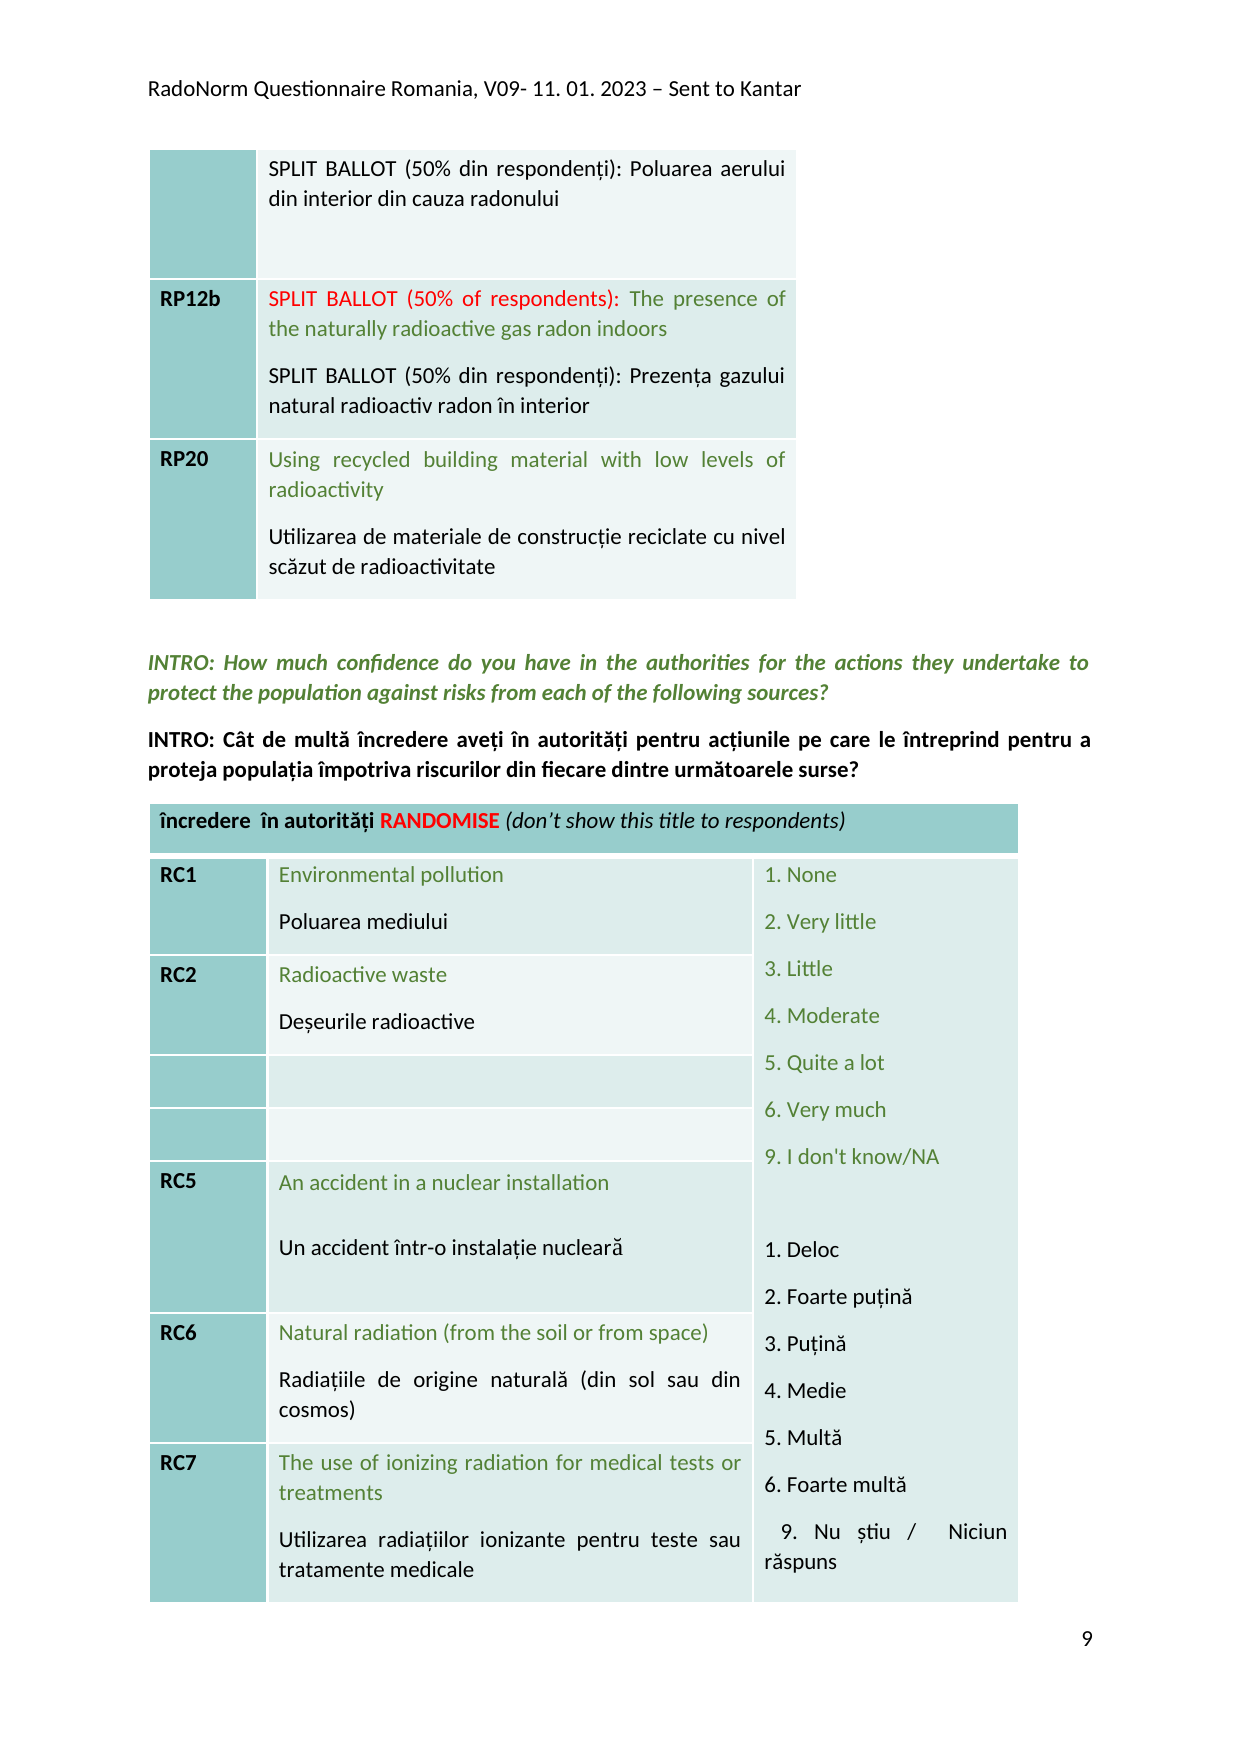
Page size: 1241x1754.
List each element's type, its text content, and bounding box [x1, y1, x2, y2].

table_cell [269, 1056, 752, 1107]
table_cell RC1 [150, 859, 266, 954]
table_cell 1. None 2. Very little 3. Little 4. Moderate 5. Quite a lot 6. Very much 9. I don't know/NA 1. Deloc 2. Foarte puțină 3. Puțină 4. Medie 5. Multă 6. Foarte multă 9. Nu ştiu / Niciun răspuns [754, 859, 1018, 1602]
table_cell RP12a [150, 150, 256, 278]
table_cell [258, 150, 796, 278]
table_cell The use of ionizing radiation for medical tests or treatments Utilizarea radiațiilor ionizante pentru teste sau tratamente medicale [269, 1444, 752, 1602]
table_cell Radioactive waste Deșeurile radioactive [269, 956, 752, 1054]
table_cell An accident in a nuclear installation Un accident într-o instalație nucleară [269, 1162, 752, 1312]
table_cell [150, 1056, 266, 1107]
table_header încredere în autorități RANDOMISE (don’t show this title to respondents) [150, 804, 1018, 853]
table_cell RC2 [150, 956, 266, 1054]
text INTRO: How much confidence do you have in the authorities for the actions they undertake to protect the population against risks from each of the following sources? [148, 648, 1093, 706]
text INTRO: Cât de multă încredere aveți în autorități pentru acțiunile pe care le întreprind pentru a proteja populația împotriva riscurilor din fiecare dintre următoarele surse? [148, 725, 1093, 783]
table_cell [150, 1109, 266, 1160]
table_cell Natural radiation (from the soil or from space) Radiațiile de origine naturală (din sol sau din cosmos) [269, 1314, 752, 1442]
table_cell RC5 [150, 1162, 266, 1312]
table_cell RC7 [150, 1444, 266, 1602]
table_cell RP12b [150, 280, 256, 438]
table_cell [269, 1109, 752, 1160]
table_cell Using recycled building material with low levels of radioactivity Utilizarea de materiale de construcție reciclate cu nivel scăzut de radioactivitate [258, 440, 796, 599]
table_cell SPLIT BALLOT (50% of respondents): The presence of the naturally radioactive gas radon indoors SPLIT BALLOT (50% din respondenți): Prezența gazului natural radioactiv radon în interior [258, 280, 796, 438]
table_cell Environmental pollution Poluarea mediului [269, 859, 752, 954]
table_cell RP20 [150, 440, 256, 599]
table_cell RC6 [150, 1314, 266, 1442]
